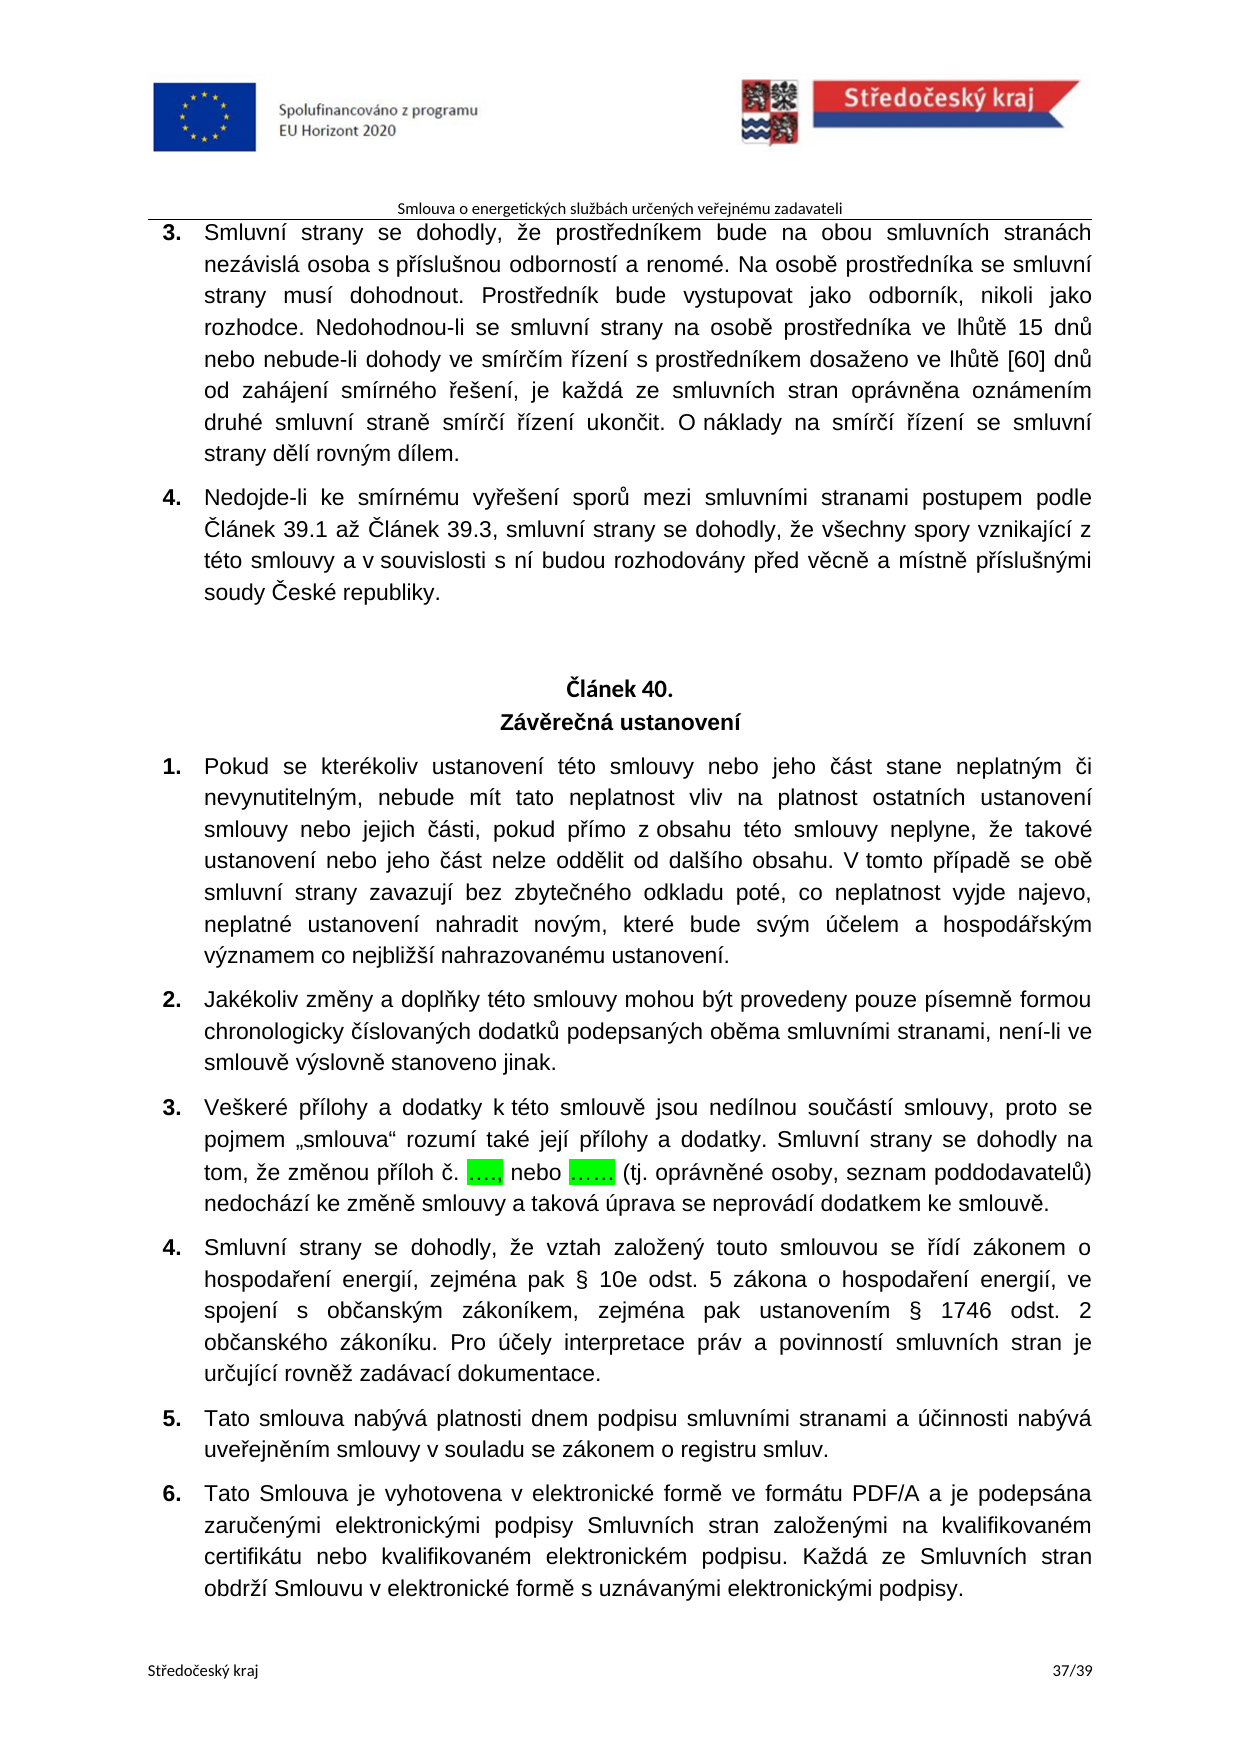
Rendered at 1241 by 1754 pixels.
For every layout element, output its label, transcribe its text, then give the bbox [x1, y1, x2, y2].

subtitle Smluvní strany se dohodly, že vztah založený touto smlouvou se řídí zákonem o hospodaření energií, zejména pak § 10e odst. 5 zákona o hospodaření energií, ve spojení s občanským zákoníkem, zejména pak ustanovením § 1746 odst. 2 občanského zákoníku. Pro účely interpretace práv a povinností smluvních stran je určující rovněž zadávací dokumentace. [162, 1234, 1092, 1387]
subtitle Pokud se kterékoliv ustanovení této smlouvy nebo jeho část stane neplatným či nevynutitelným, nebude mít tato neplatnost vliv na platnost ostatních ustanovení smlouvy nebo jejich části, pokud přímo z obsahu této smlouvy neplyne, že takové ustanovení nebo jeho část nelze oddělit od dalšího obsahu. V tomto případě se obě smluvní strany zavazují bez zbytečného odkladu poté, co neplatnost vyjde najevo, neplatné ustanovení nahradit novým, které bude svým účelem a hospodářským významem co nejbližší nahrazovanému ustanovení. [162, 753, 1092, 968]
picture [147, 73, 1093, 158]
subtitle Jakékoliv změny a doplňky této smlouvy mohou být provedeny pouze písemně formou chronologicky číslovaných dodatků podepsaných oběma smluvními stranami, není-li ve smlouvě výslovně stanoveno jinak. [162, 986, 1092, 1076]
subtitle Smluvní strany se dohodly, že prostředníkem bude na obou smluvních stranách nezávislá osoba s příslušnou odborností a renomé. Na osobě prostředníka se smluvní strany musí dohodnout. Prostředník bude vystupovat jako odborník, nikoli jako rozhodce. Nedohodnou-li se smluvní strany na osobě prostředníka ve lhůtě 15 dnů nebo nebude-li dohody ve smírčím řízení s prostředníkem dosaženo ve lhůtě [60] dnů od zahájení smírného řešení, je každá ze smluvních stran oprávněna oznámením druhé smluvní straně smírčí řízení ukončit. O náklady na smírčí řízení se smluvní strany dělí rovným dílem. [162, 220, 1092, 467]
subtitle Závěrečná ustanovení [148, 673, 1092, 735]
subtitle Tato Smlouva je vyhotovena v elektronické formě ve formátu PDF/A a je podepsána zaručenými elektronickými podpisy Smluvních stran založenými na kvalifikovaném certifikátu nebo kvalifikovaném elektronickém podpisu. Každá ze Smluvních stran obdrží Smlouvu v elektronické formě s uznávanými elektronickými podpisy. [162, 1480, 1092, 1601]
subtitle Veškeré přílohy a dodatky k této smlouvě jsou nedílnou součástí smlouvy, proto se pojmem „smlouva“ rozumí také její přílohy a dodatky. Smluvní strany se dohodly na tom, že změnou příloh č. …., nebo …… (tj. oprávněné osoby, seznam poddodavatelů) nedochází ke změně smlouvy a taková úprava se neprovádí dodatkem ke smlouvě. [162, 1093, 1092, 1216]
subtitle Nedojde-li ke smírnému vyřešení sporů mezi smluvními stranami postupem podle Článek 39.1 až Článek 39.3, smluvní strany se dohodly, že všechny spory vznikající z této smlouvy a v souvislosti s ní budou rozhodovány před věcně a místně příslušnými soudy České republiky. [162, 484, 1092, 605]
subtitle Tato smlouva nabývá platnosti dnem podpisu smluvními stranami a účinnosti nabývá uveřejněním smlouvy v souladu se zákonem o registru smluv. [162, 1404, 1092, 1462]
